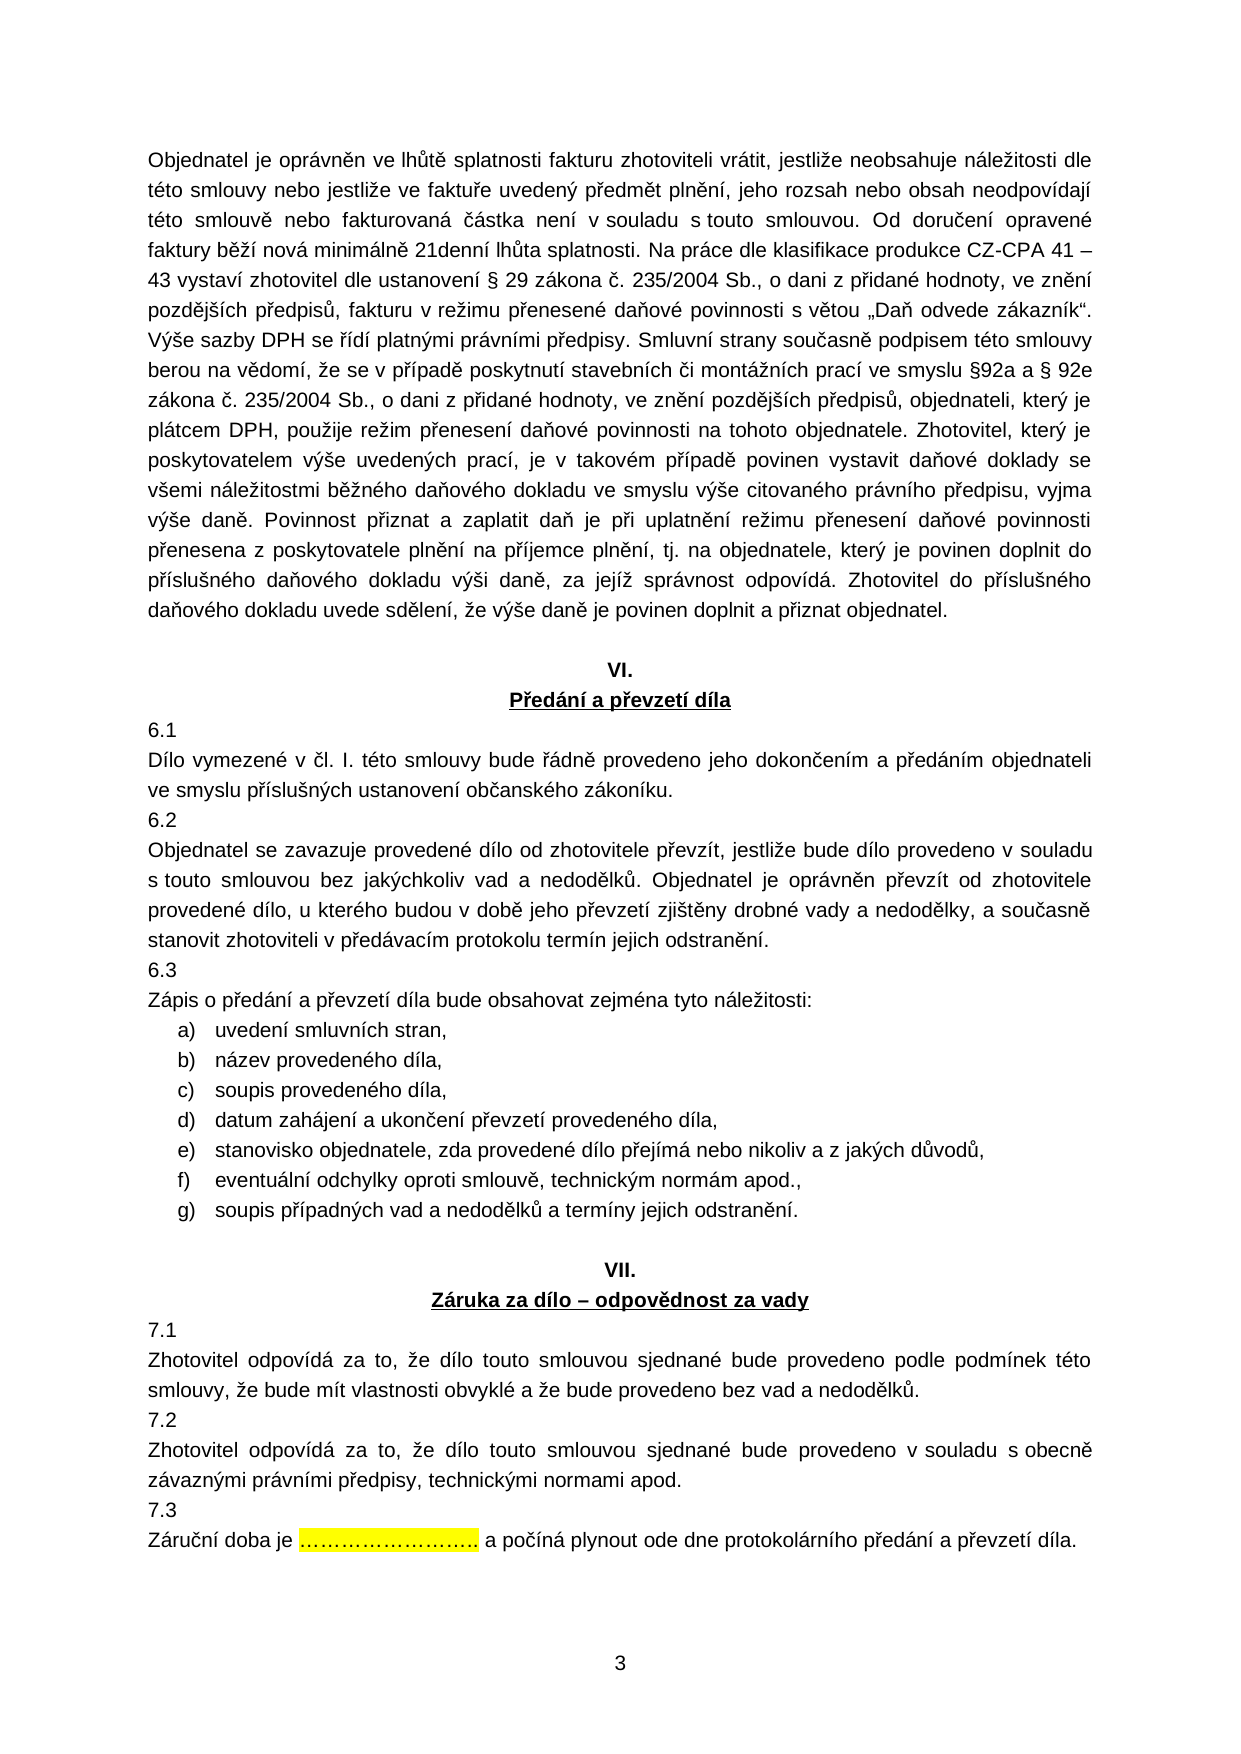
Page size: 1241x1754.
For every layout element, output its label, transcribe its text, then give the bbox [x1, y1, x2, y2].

text Předání a převzetí díla [148, 688, 1092, 712]
list soupis případných vad a nedodělků a termíny jejich odstranění. [177, 1198, 1092, 1222]
text 7.1 [148, 1318, 1092, 1342]
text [148, 148, 1092, 622]
list stanovisko objednatele, zda provedené dílo přejímá nebo nikoliv a z jakých důvodů, [177, 1138, 1092, 1162]
text 7.2 [148, 1408, 1092, 1432]
text Objednatel se zavazuje provedené dílo od zhotovitele převzít, jestliže bude dílo provedeno v souladu s touto smlouvou bez jakýchkoliv vad a nedodělků. Objednatel je oprávněn převzít od zhotovitele provedené dílo, u kterého budou v době jeho převzetí zjištěny drobné vady a nedodělky, a současně stanovit zhotoviteli v předávacím protokolu termín jejich odstranění. [148, 838, 1092, 952]
text Záruka za dílo – odpovědnost za vady [148, 1288, 1092, 1312]
text Dílo vymezené v čl. I. této smlouvy bude řádně provedeno jeho dokončením a předáním objednateli ve smyslu příslušných ustanovení občanského zákoníku. [148, 748, 1092, 802]
text Zhotovitel odpovídá za to, že dílo touto smlouvou sjednané bude provedeno podle podmínek této smlouvy, že bude mít vlastnosti obvyklé a že bude provedeno bez vad a nedodělků. [148, 1348, 1092, 1402]
list eventuální odchylky oproti smlouvě, technickým normám apod., [177, 1168, 1092, 1192]
text 6.1 [148, 718, 1092, 742]
list datum zahájení a ukončení převzetí provedeného díla, [177, 1108, 1092, 1132]
list uvedení smluvních stran, [177, 1018, 1092, 1042]
list název provedeného díla, [177, 1048, 1092, 1072]
text Zhotovitel odpovídá za to, že dílo touto smlouvou sjednané bude provedeno v souladu s obecně závaznými právními předpisy, technickými normami apod. [148, 1438, 1092, 1492]
text Zápis o předání a převzetí díla bude obsahovat zejména tyto náležitosti: [148, 988, 1092, 1012]
text 6.3 [148, 958, 1092, 982]
text VII. [148, 1258, 1092, 1282]
list soupis provedeného díla, [177, 1078, 1092, 1102]
text Záruční doba je …………………….. a počíná plynout ode dne protokolárního předání a převzetí díla. [479, 1528, 1092, 1552]
text VI. [148, 658, 1092, 682]
text 7.3 [148, 1498, 1092, 1522]
text 6.2 [148, 808, 1092, 832]
